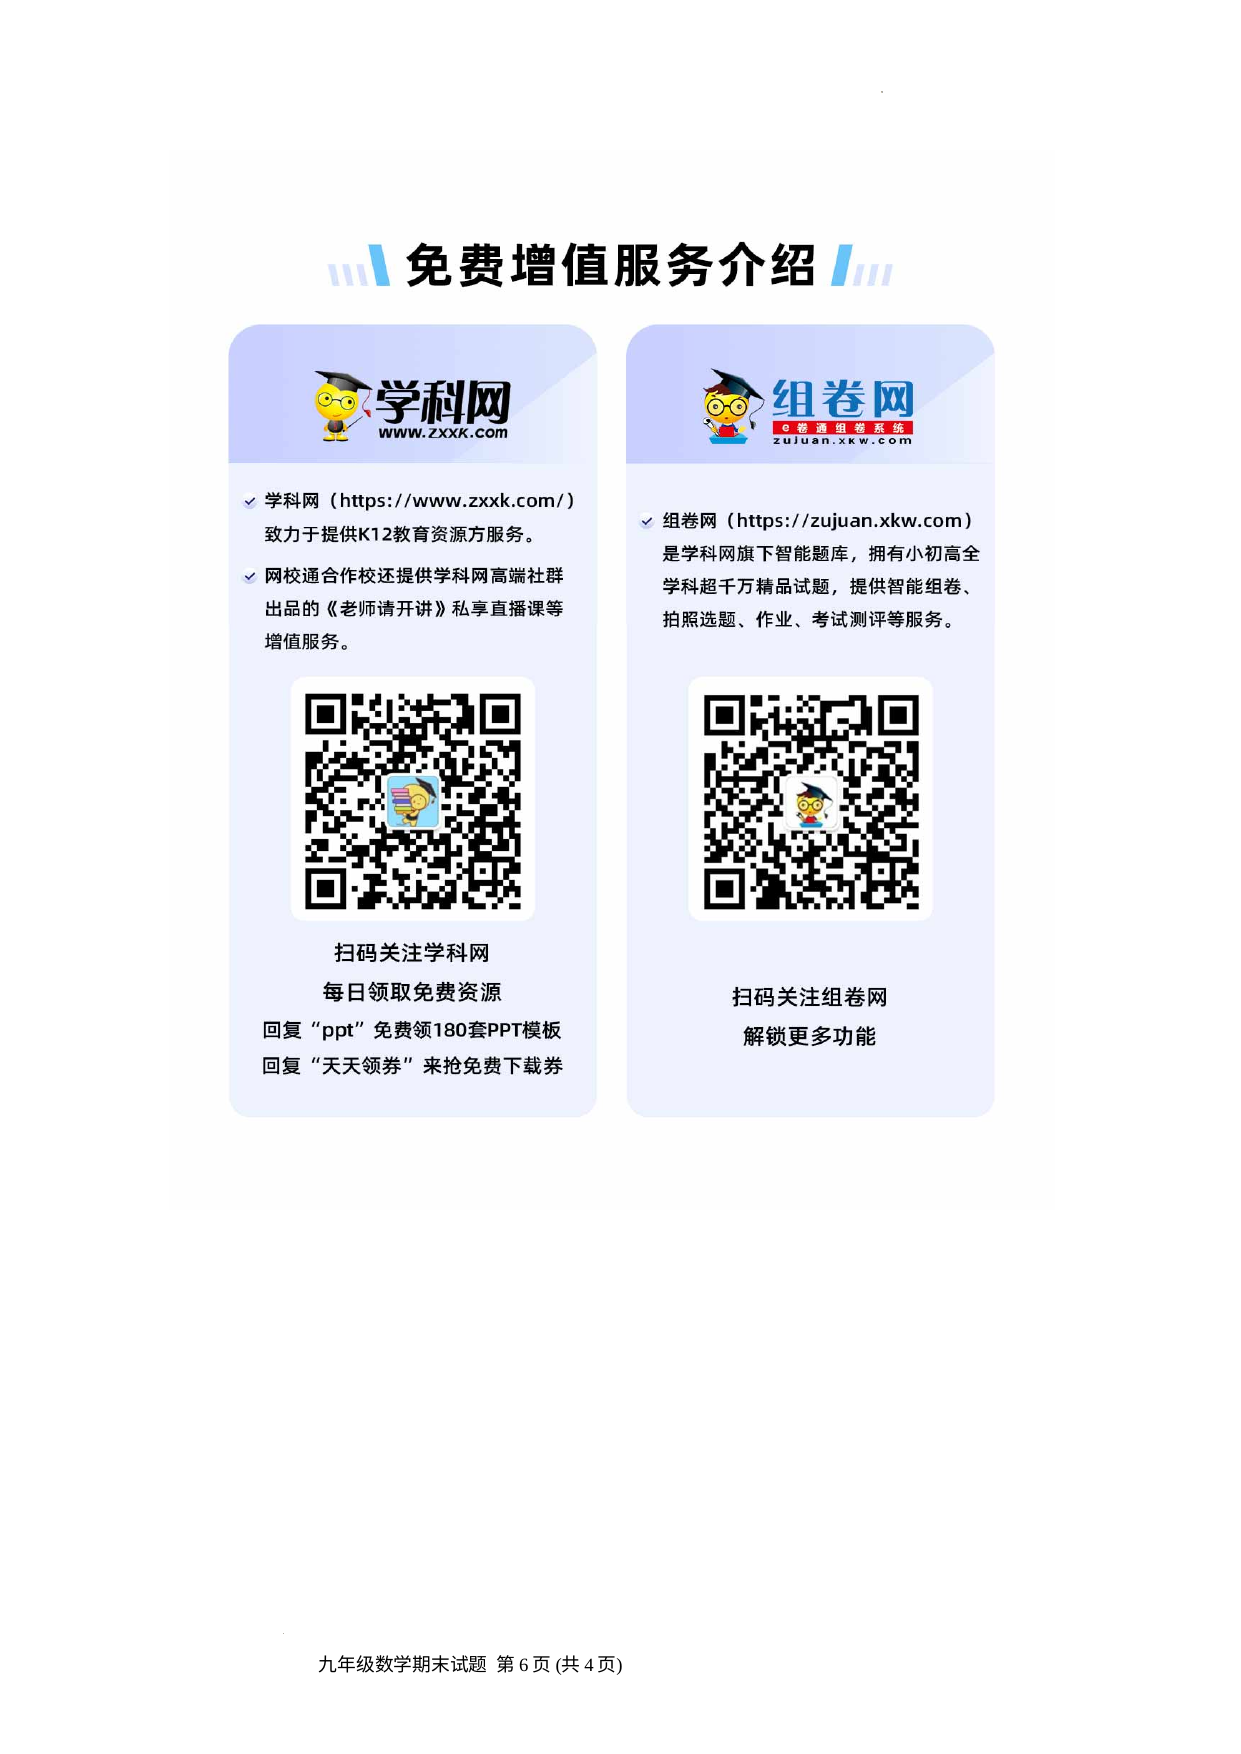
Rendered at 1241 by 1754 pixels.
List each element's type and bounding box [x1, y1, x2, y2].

picture [168, 150, 1055, 1210]
